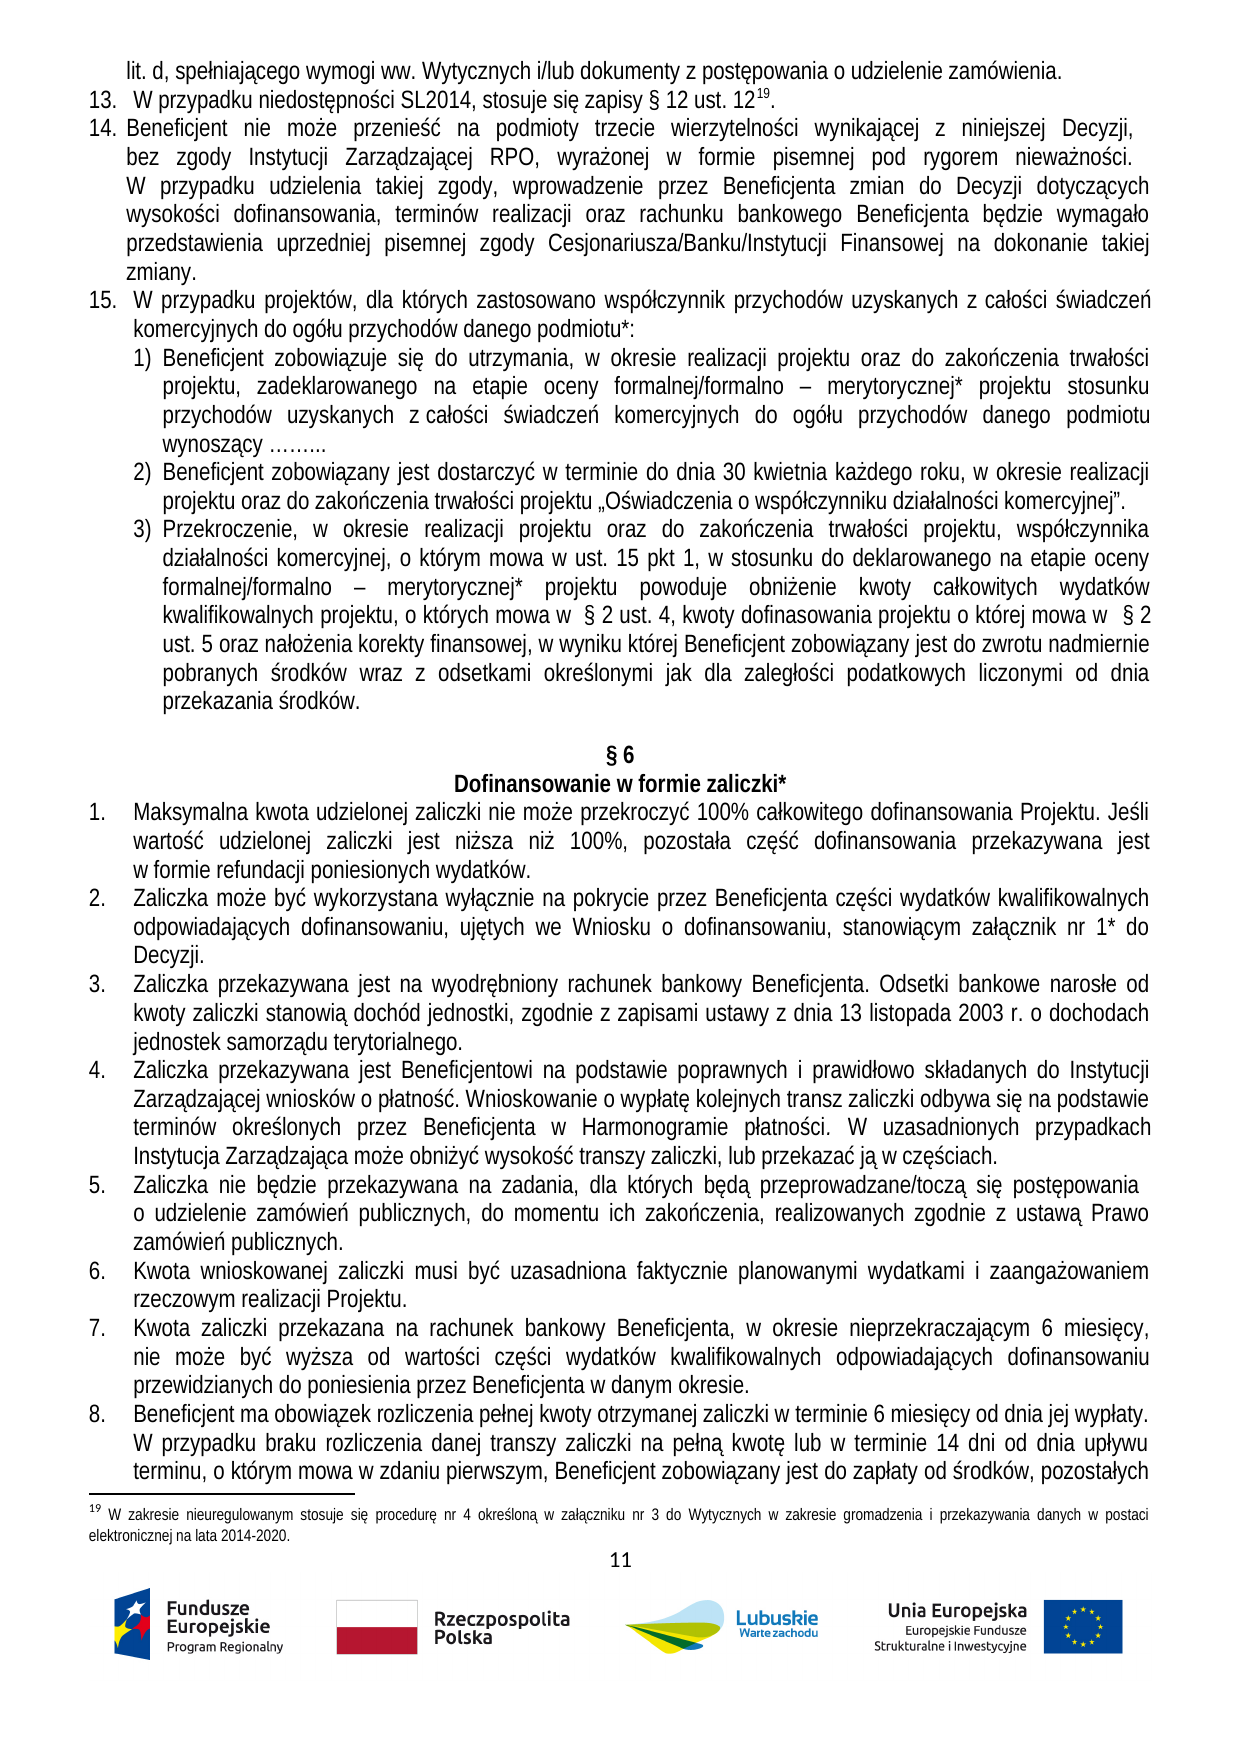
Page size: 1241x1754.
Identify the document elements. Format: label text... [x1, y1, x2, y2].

text Dofinansowanie w formie zaliczki* [89, 769, 1152, 797]
picture [88, 1572, 1152, 1681]
list Zaliczka przekazywana jest Beneficjentowi na podstawie poprawnych i prawidłowo składanych do Instytucji Zarządzającej wniosków o płatność. Wnioskowanie o wypłatę kolejnych transz zaliczki odbywa się na podstawie terminów określonych przez Beneficjenta w Harmonogramie płatności. W uzasadnionych przypadkach Instytucja Zarządzająca może obniżyć wysokość transzy zaliczki, lub przekazać ją w częściach. [89, 1055, 1152, 1170]
list W przypadku niedostępności SL2014, stosuje się zapisy § 12 ust. 12. [89, 85, 1152, 113]
list Beneficjent nie może przenieść na podmioty trzecie wierzytelności wynikającej z niniejszej Decyzji, bez zgody Instytucji Zarządzającej RPO, wyrażonej w formie pisemnej pod rygorem nieważności. W przypadku udzielenia takiej zgody, wprowadzenie przez Beneficjenta zmian do Decyzji dotyczących wysokości dofinansowania, terminów realizacji oraz rachunku bankowego Beneficjenta będzie wymagało przedstawienia uprzedniej pisemnej zgody Cesjonariusza/Banku/Instytucji Finansowej na dokonanie takiej zmiany. [89, 113, 1152, 285]
list Zaliczka nie będzie przekazywana na zadania, dla których będą przeprowadzane/toczą się postępowania o udzielenie zamówień publicznych, do momentu ich zakończenia, realizowanych zgodnie z ustawą Prawo zamówień publicznych. [89, 1170, 1152, 1256]
list W przypadku projektów, dla których zastosowano współczynnik przychodów uzyskanych z całości świadczeń komercyjnych do ogółu przychodów danego podmiotu*: [89, 285, 1152, 343]
list Beneficjent zobowiązuje się do utrzymania, w okresie realizacji projektu oraz do zakończenia trwałości projektu, zadeklarowanego na etapie oceny formalnej/formalno – merytorycznej* projektu stosunku przychodów uzyskanych z całości świadczeń komercyjnych do ogółu przychodów danego podmiotu wynoszący ……... [133, 343, 1152, 457]
list Maksymalna kwota udzielonej zaliczki nie może przekroczyć 100% całkowitego dofinansowania Projektu. Jeśli wartość udzielonej zaliczki jest niższa niż 100%, pozostała część dofinansowania przekazywana jest w formie refundacji poniesionych wydatków. [89, 797, 1152, 883]
list Kwota wnioskowanej zaliczki musi być uzasadniona faktycznie planowanymi wydatkami i zaangażowaniem rzeczowym realizacji Projektu. [89, 1256, 1152, 1313]
list Zaliczka może być wykorzystana wyłącznie na pokrycie przez Beneficjenta części wydatków kwalifikowalnych odpowiadających dofinansowaniu, ujętych we Wniosku o dofinansowaniu, stanowiącym załącznik nr 1* do Decyzji. [89, 883, 1152, 969]
list Przekroczenie, w okresie realizacji projektu oraz do zakończenia trwałości projektu, współczynnika działalności komercyjnej, o którym mowa w ust. 15 pkt 1, w stosunku do deklarowanego na etapie oceny formalnej/formalno – merytorycznej* projektu powoduje obniżenie kwoty całkowitych wydatków kwalifikowalnych projektu, o których mowa w § 2 ust. 4, kwoty dofinasowania projektu o której mowa w § 2 ust. 5 oraz nałożenia korekty finansowej, w wyniku której Beneficjent zobowiązany jest do zwrotu nadmiernie pobranych środków wraz z odsetkami określonymi jak dla zaległości podatkowych liczonymi od dnia przekazania środków. [133, 514, 1152, 715]
list Kwota zaliczki przekazana na rachunek bankowy Beneficjenta, w okresie nieprzekraczającym 6 miesięcy, nie może być wyższa od wartości części wydatków kwalifikowalnych odpowiadających dofinansowaniu przewidzianych do poniesienia przez Beneficjenta w danym okresie. [89, 1313, 1152, 1399]
list Beneficjent zobowiązany jest dostarczyć w terminie do dnia 30 kwietnia każdego roku, w okresie realizacji projektu oraz do zakończenia trwałości projektu „Oświadczenia o współczynniku działalności komercyjnej”. [133, 457, 1152, 514]
subtitle § 6 [89, 740, 1152, 769]
list Zaliczka przekazywana jest na wyodrębniony rachunek bankowy Beneficjenta. Odsetki bankowe narosłe od kwoty zaliczki stanowią dochód jednostki, zgodnie z zapisami ustawy z dnia 13 listopada 2003 r. o dochodach jednostek samorządu terytorialnego. [89, 969, 1152, 1055]
